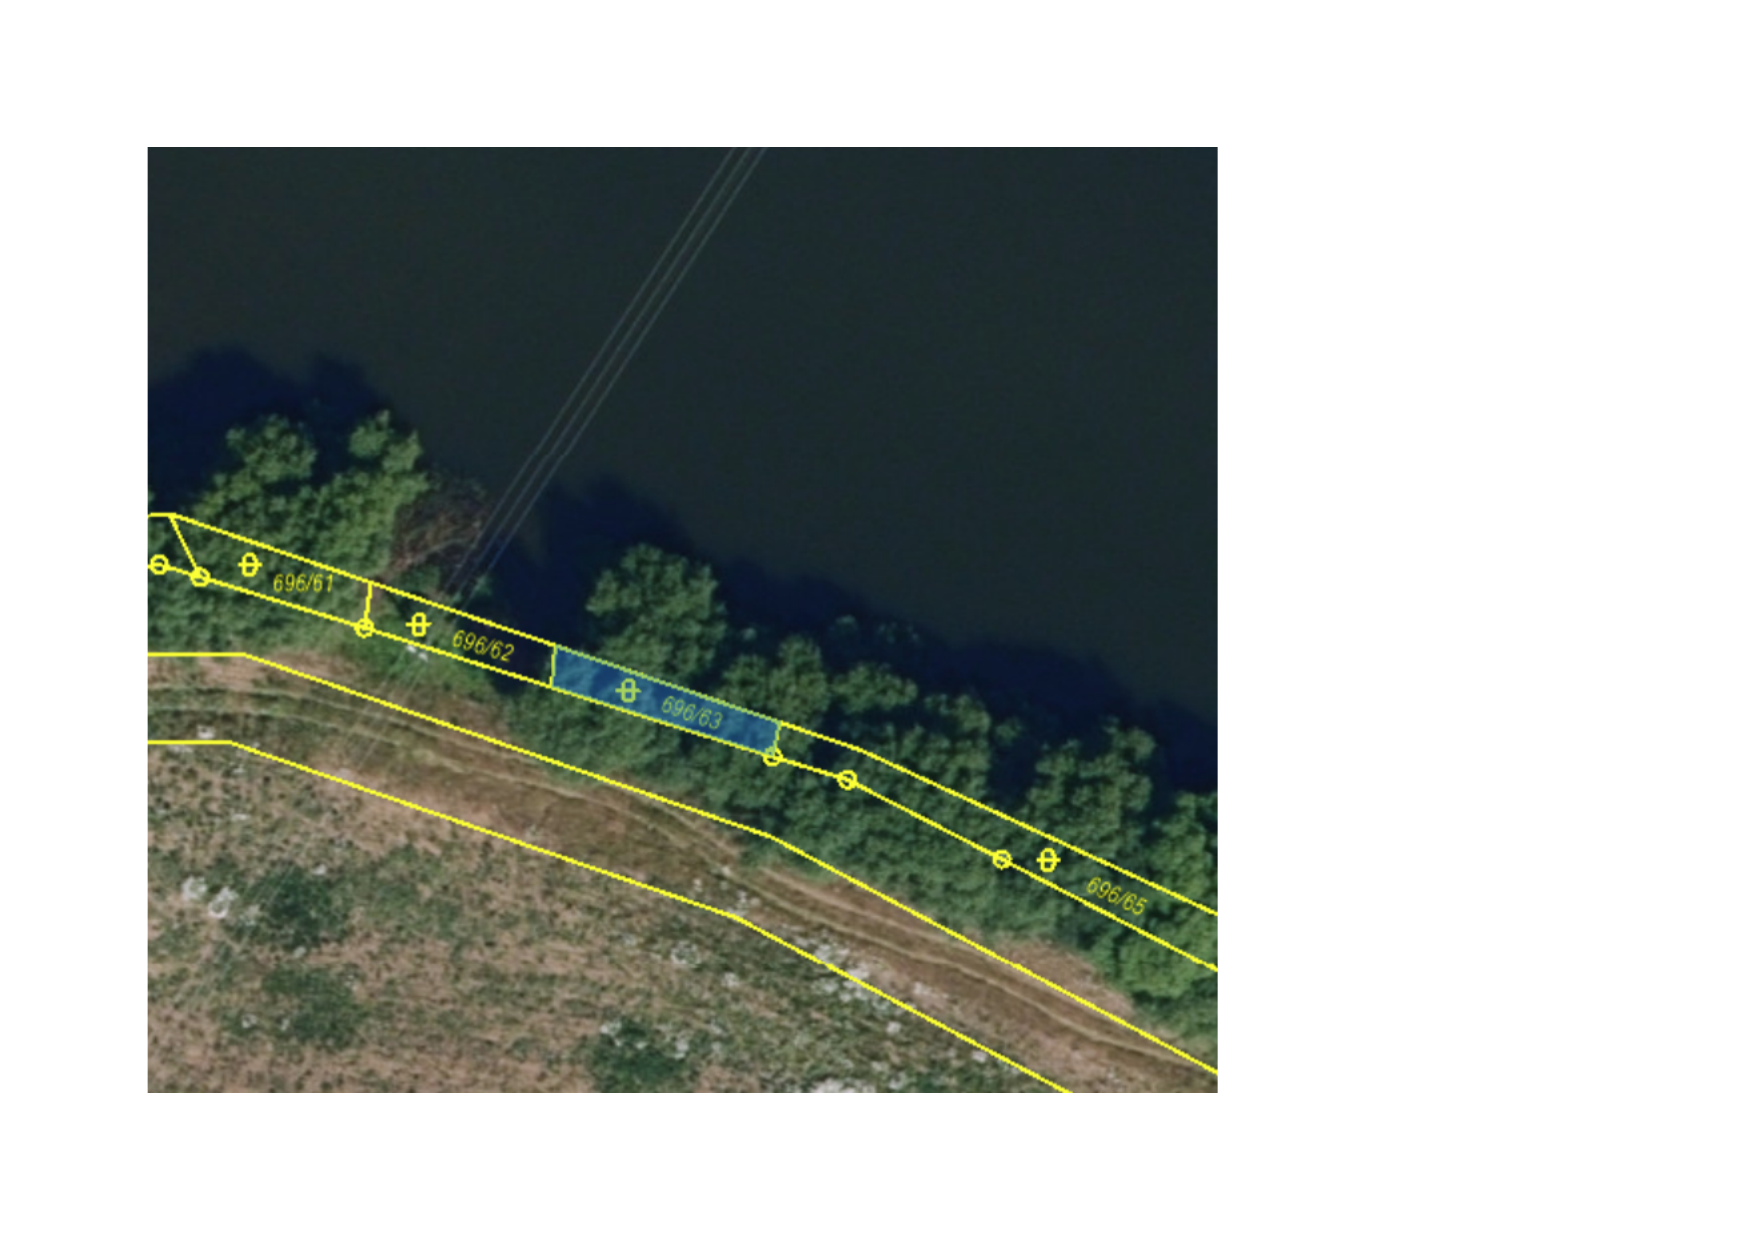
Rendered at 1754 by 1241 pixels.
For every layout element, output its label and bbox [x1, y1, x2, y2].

picture [147, 147, 1218, 1093]
